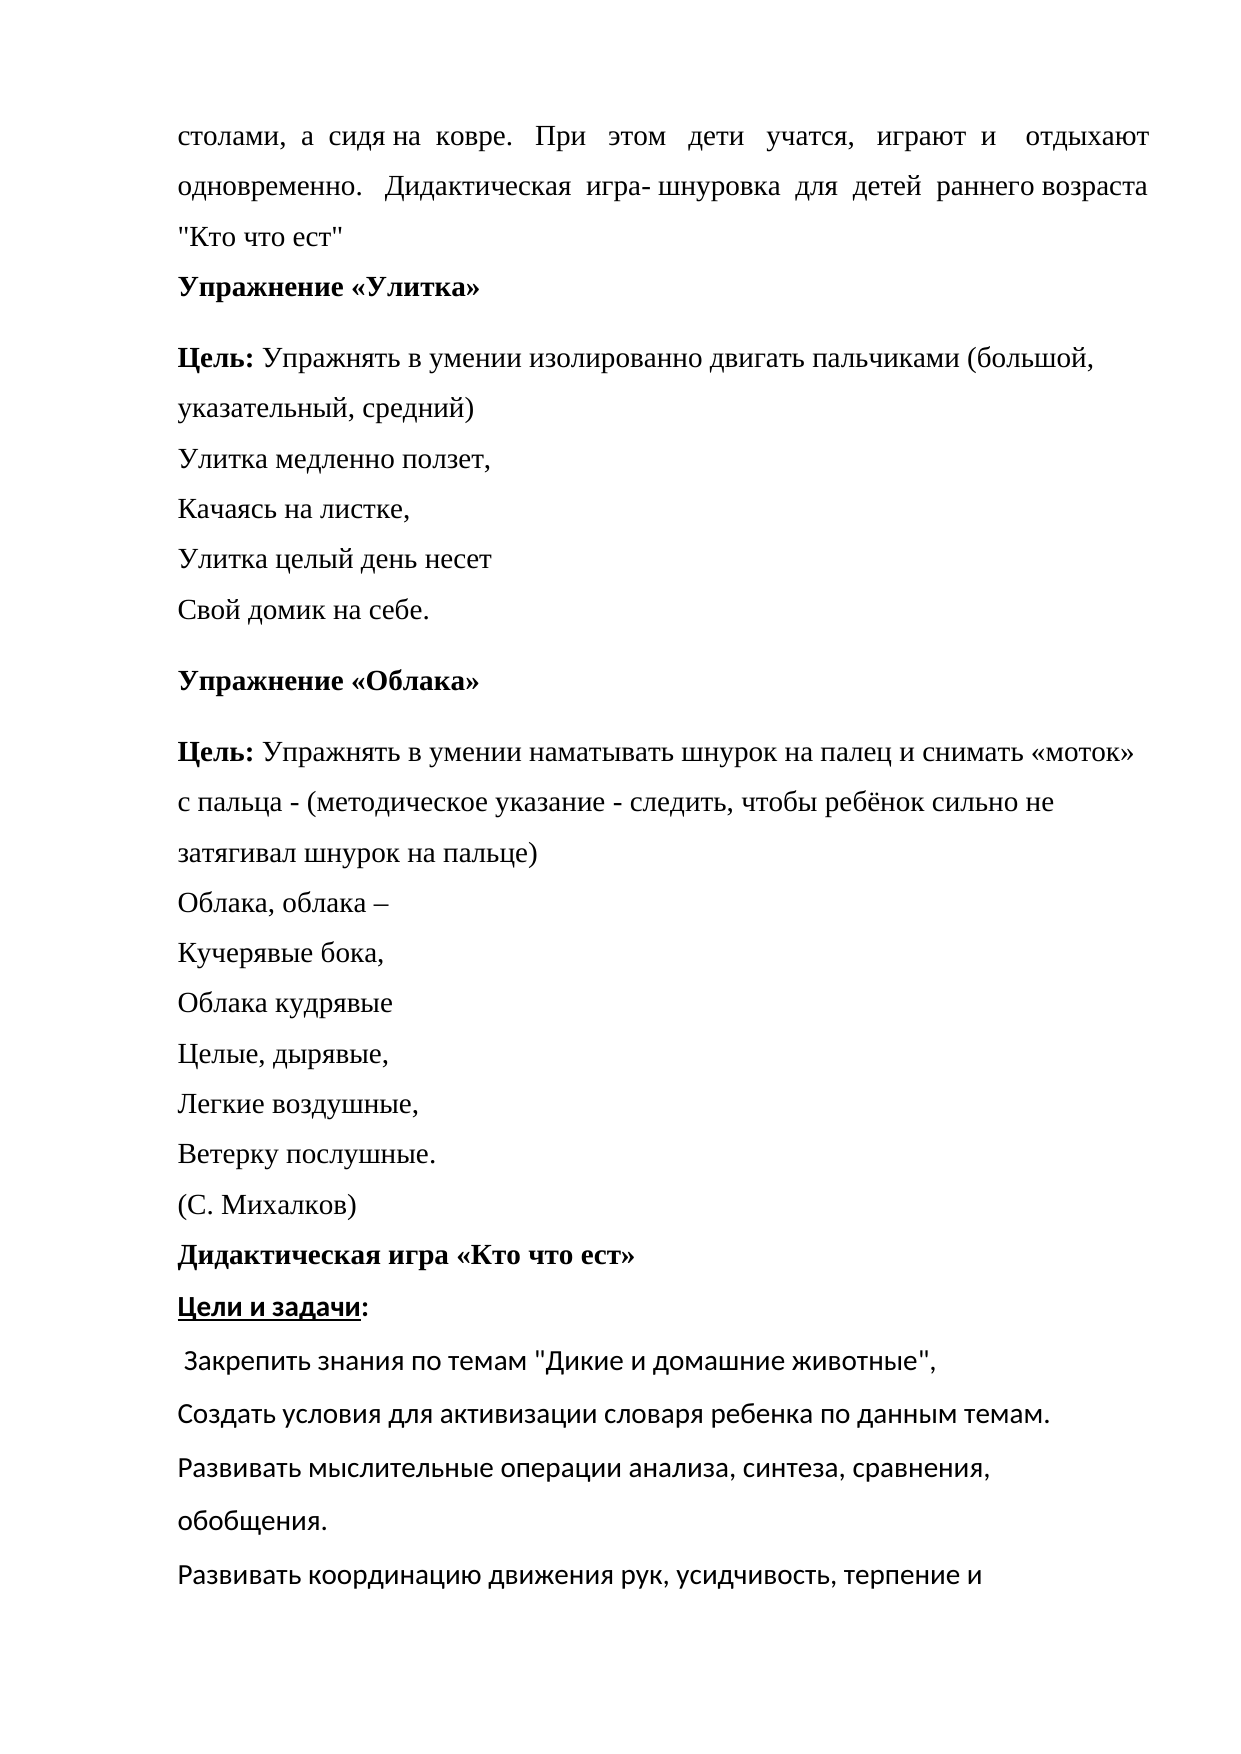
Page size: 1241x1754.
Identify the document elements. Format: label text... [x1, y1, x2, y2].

text Упражнение «Облака» [177, 663, 1152, 696]
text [177, 734, 1152, 1591]
text Цель: Упражнять в умении изолированно двигать пальчиками (большой, указательный, средний) Улитка медленно ползет, Качаясь на листке, Улитка целый день несет Свой домик на себе. [177, 340, 1152, 625]
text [177, 118, 1152, 303]
